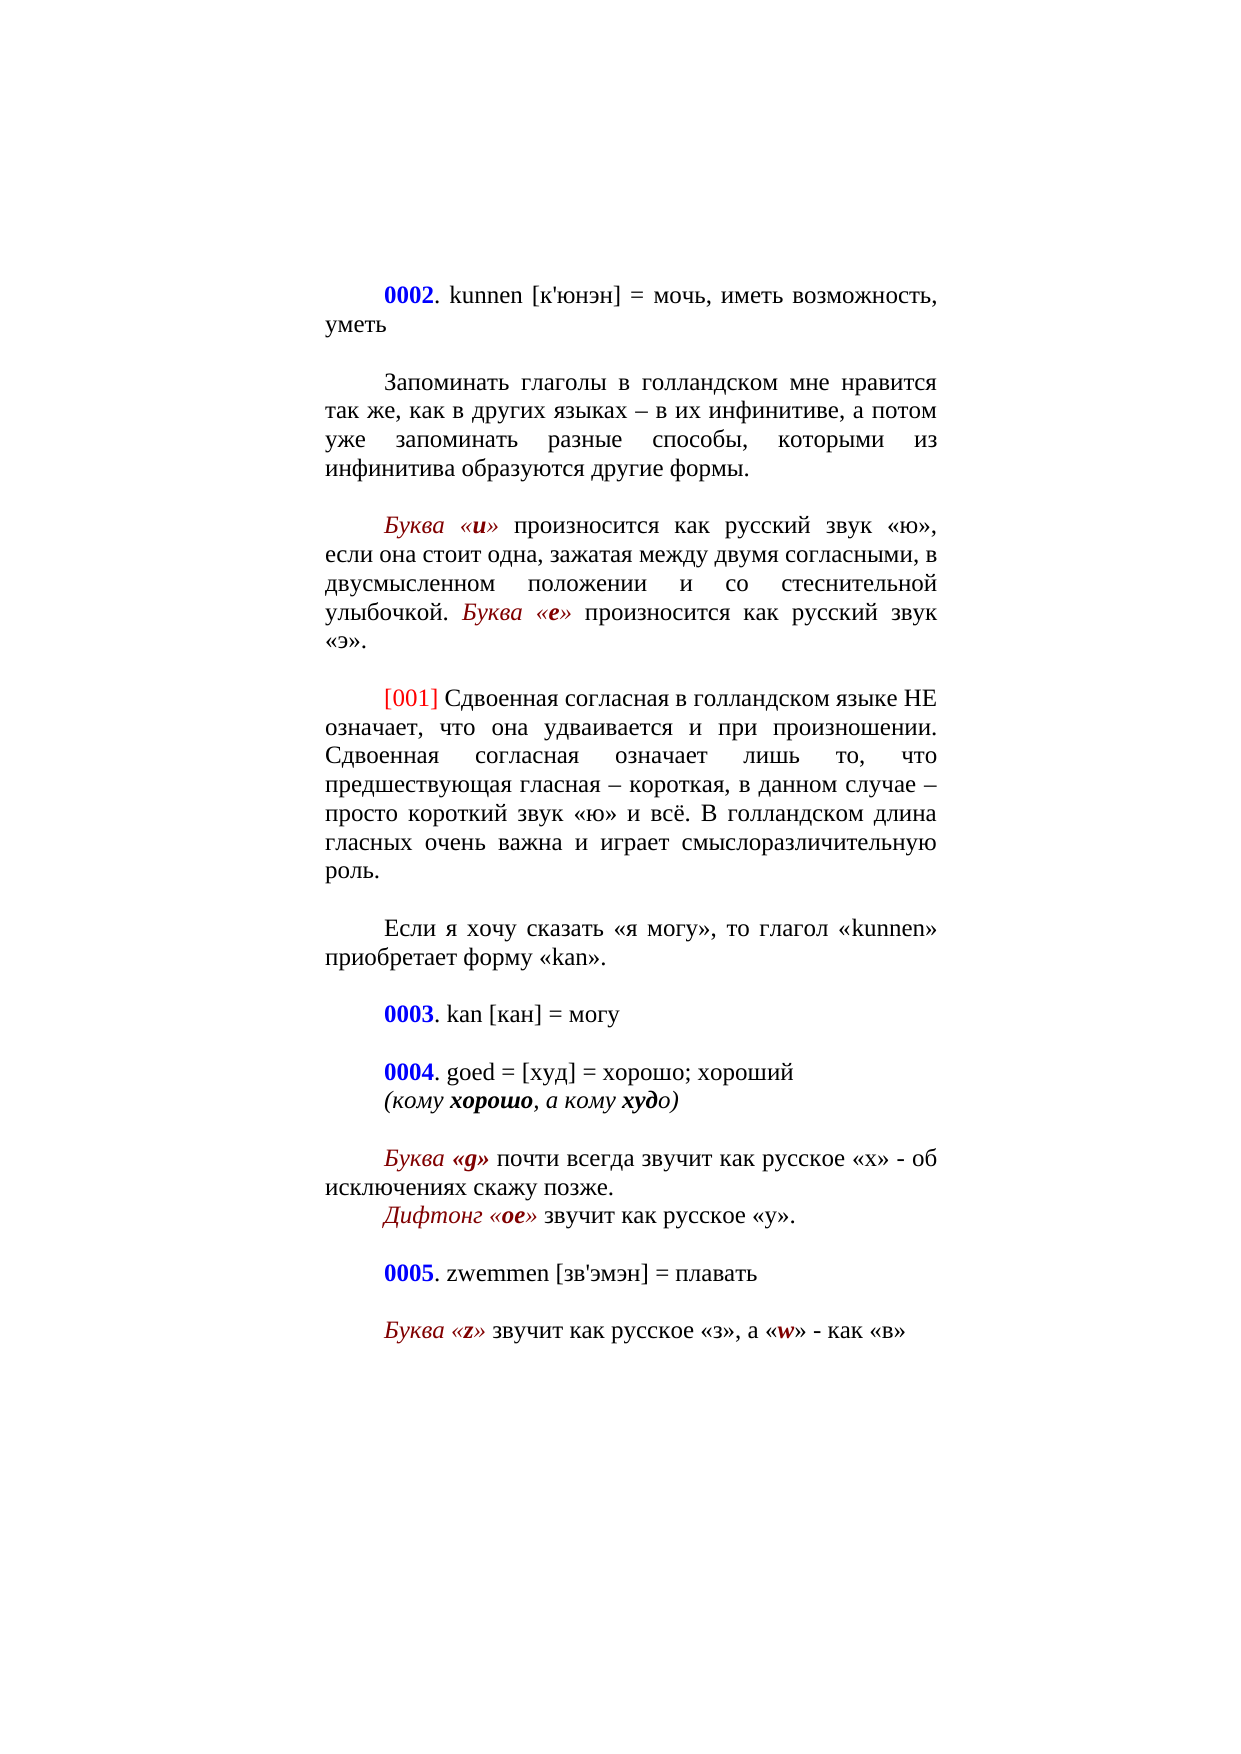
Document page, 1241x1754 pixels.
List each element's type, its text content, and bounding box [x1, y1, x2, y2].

text [001] Сдвоенная согласная в голландском языке НЕ означает, что она удваивается и при произношении. Сдвоенная согласная означает лишь то, что предшествующая гласная – короткая, в данном случае – просто короткий звук «ю» и всё. В голландском длина гласных очень важна и играет смыслоразличительную роль. [325, 683, 937, 884]
text Если я хочу сказать «я могу», то глагол «kunnen» приобретает форму «kan». [325, 913, 937, 971]
text (кому хорошо, а кому худо) [325, 1086, 937, 1114]
text Буква «g» почти всегда звучит как русское «х» - об исключениях скажу позже. [325, 1143, 937, 1201]
text Буква «z» звучит как русское «з», а «w» - как «в» [325, 1316, 937, 1344]
text 0004. goed = [худ] = хорошо; хороший [325, 1057, 937, 1086]
text Дифтонг «oe» звучит как русское «у». [325, 1201, 937, 1229]
text Запоминать глаголы в голландском мне нравится так же, как в других языках – в их инфинитиве, а потом уже запоминать разные способы, которыми из инфинитива образуются другие формы. [325, 367, 937, 482]
text 0005. zwemmen [зв'эмэн] = плавать [325, 1258, 937, 1287]
text 0002. kunnen [к'юнэн] = мочь, иметь возможность, уметь [325, 281, 937, 338]
text 0003. kan [кан] = могу [325, 999, 937, 1028]
text Буква «u» произносится как русский звук «ю», если она стоит одна, зажатая между двумя согласными, в двусмысленном положении и со стеснительной улыбочкой. Буква «e» произносится как русский звук «э». [325, 511, 937, 654]
